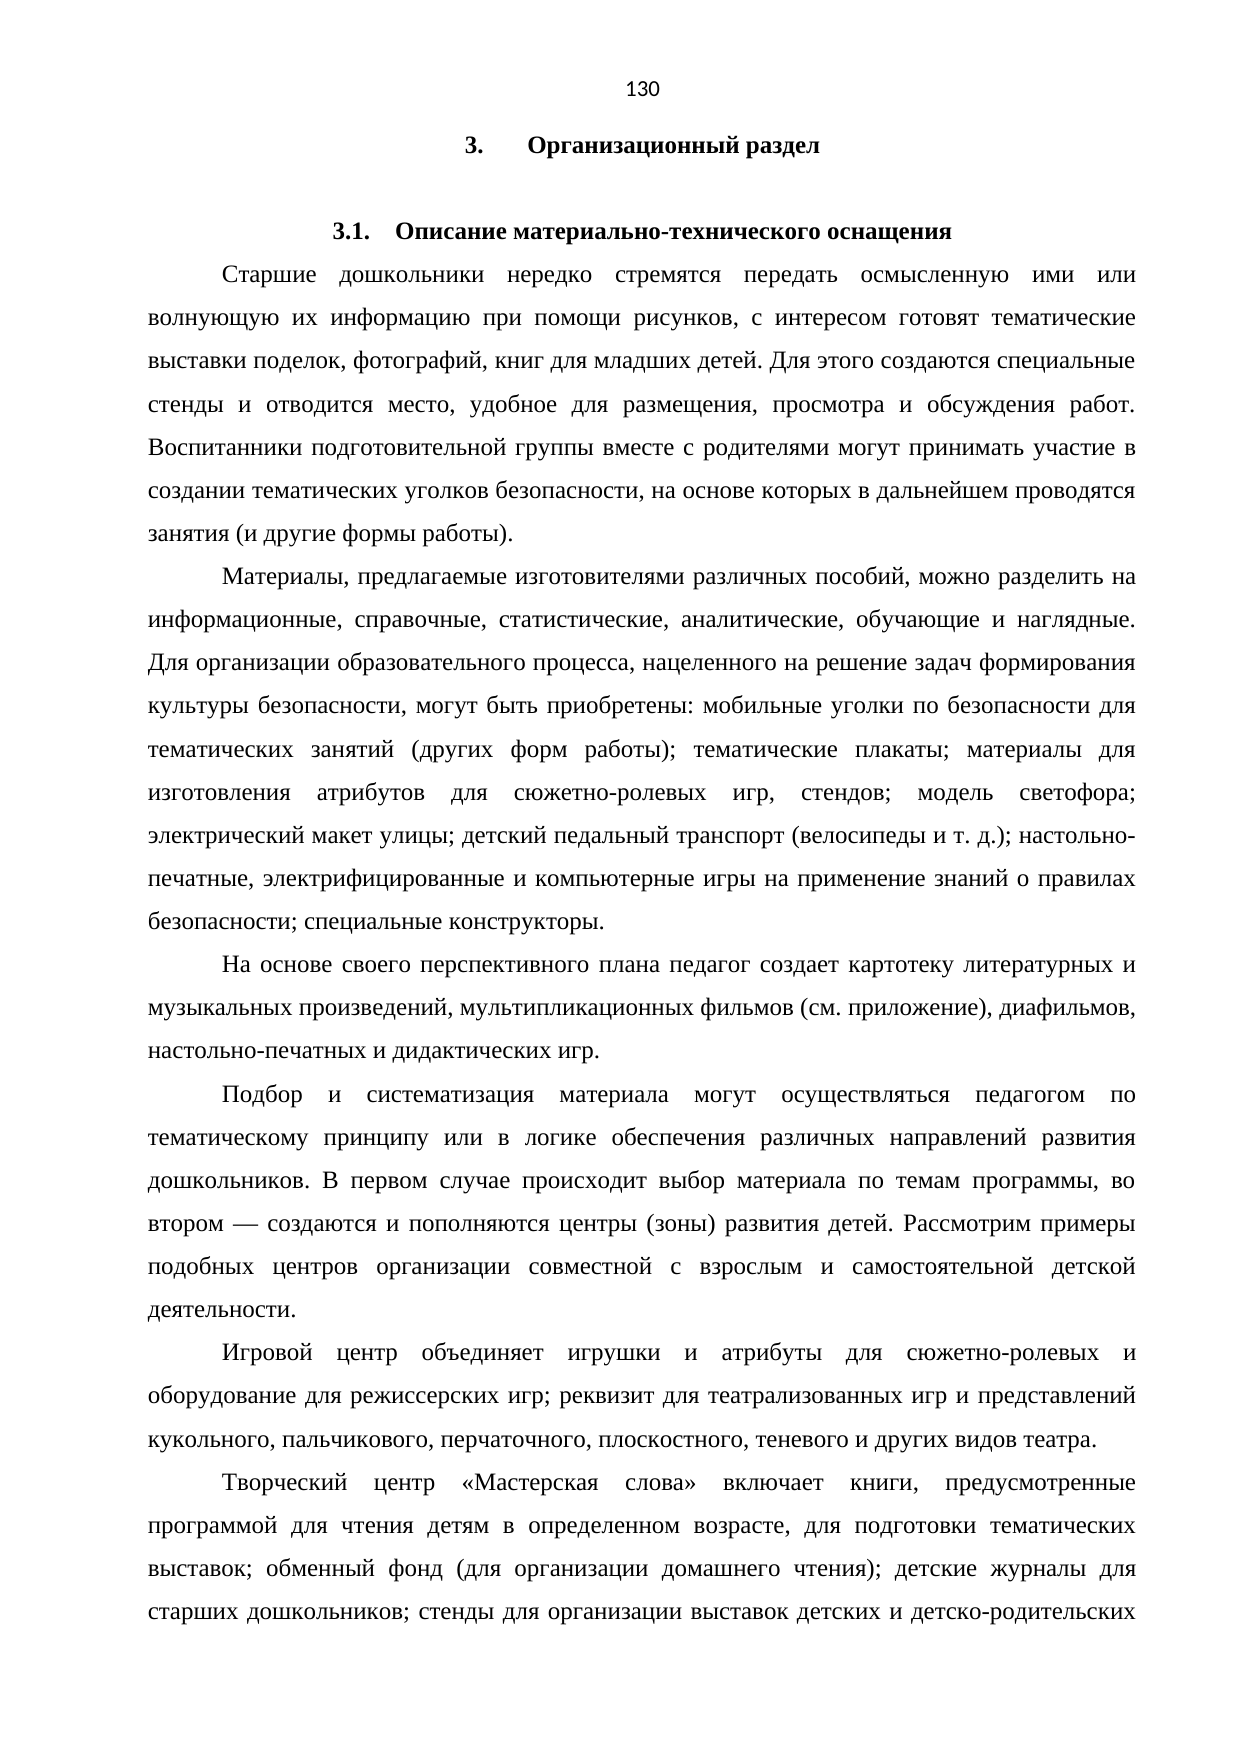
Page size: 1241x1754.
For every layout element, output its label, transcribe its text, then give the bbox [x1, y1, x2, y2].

text Материалы, предлагаемые изготовителями различных пособий, можно разделить на информационные, справочные, статистические, аналитические, обучающие и наглядные. Для организации образовательного процесса, нацеленного на решение задач формирования культуры безопасности, могут быть приобретены: мобильные уголки по безопасности для тематических занятий (других форм работы); тематические плакаты; материалы для изготовления атрибутов для сюжетно-ролевых игр, стендов; модель светофора; электрический макет улицы; детский педальный транспорт (велосипеды и т. д.); настольно-печатные, электрифицированные и компьютерные игры на применение знаний о правилах безопасности; специальные конструкторы. [148, 561, 1137, 935]
text На основе своего перспективного плана педагог создает картотеку литературных и музыкальных произведений, мультипликационных фильмов (см. приложение), диафильмов, настольно-печатных и дидактических игр. [148, 949, 1137, 1064]
list Организационный раздел [148, 130, 1137, 159]
list Описание материально-технического оснащения [148, 216, 1137, 245]
text Подбор и систематизация материала могут осуществляться педагогом по тематическому принципу или в логике обеспечения различных направлений развития дошкольников. В первом случае происходит выбор материала по темам программы, во втором — создаются и пополняются центры (зоны) развития детей. Рассмотрим примеры подобных центров организации совместной с взрослым и самостоятельной детской деятельности. [148, 1079, 1137, 1323]
text Игровой центр объединяет игрушки и атрибуты для сюжетно-ролевых и оборудование для режиссерских игр; реквизит для театрализованных игр и представлений кукольного, пальчикового, перчаточного, плоскостного, теневого и других видов театра. [148, 1337, 1137, 1452]
text Старшие дошкольники нередко стремятся передать осмысленную ими или волнующую их информацию при помощи рисунков, с интересом готовят тематические выставки поделок, фотографий, книг для младших детей. Для этого создаются специальные стенды и отводится место, удобное для размещения, просмотра и обсуждения работ. Воспитанники подготовительной группы вместе с родителями могут принимать участие в создании тематических уголков безопасности, на основе которых в дальнейшем проводятся занятия (и другие формы работы). [148, 259, 1137, 547]
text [148, 1467, 1137, 1625]
